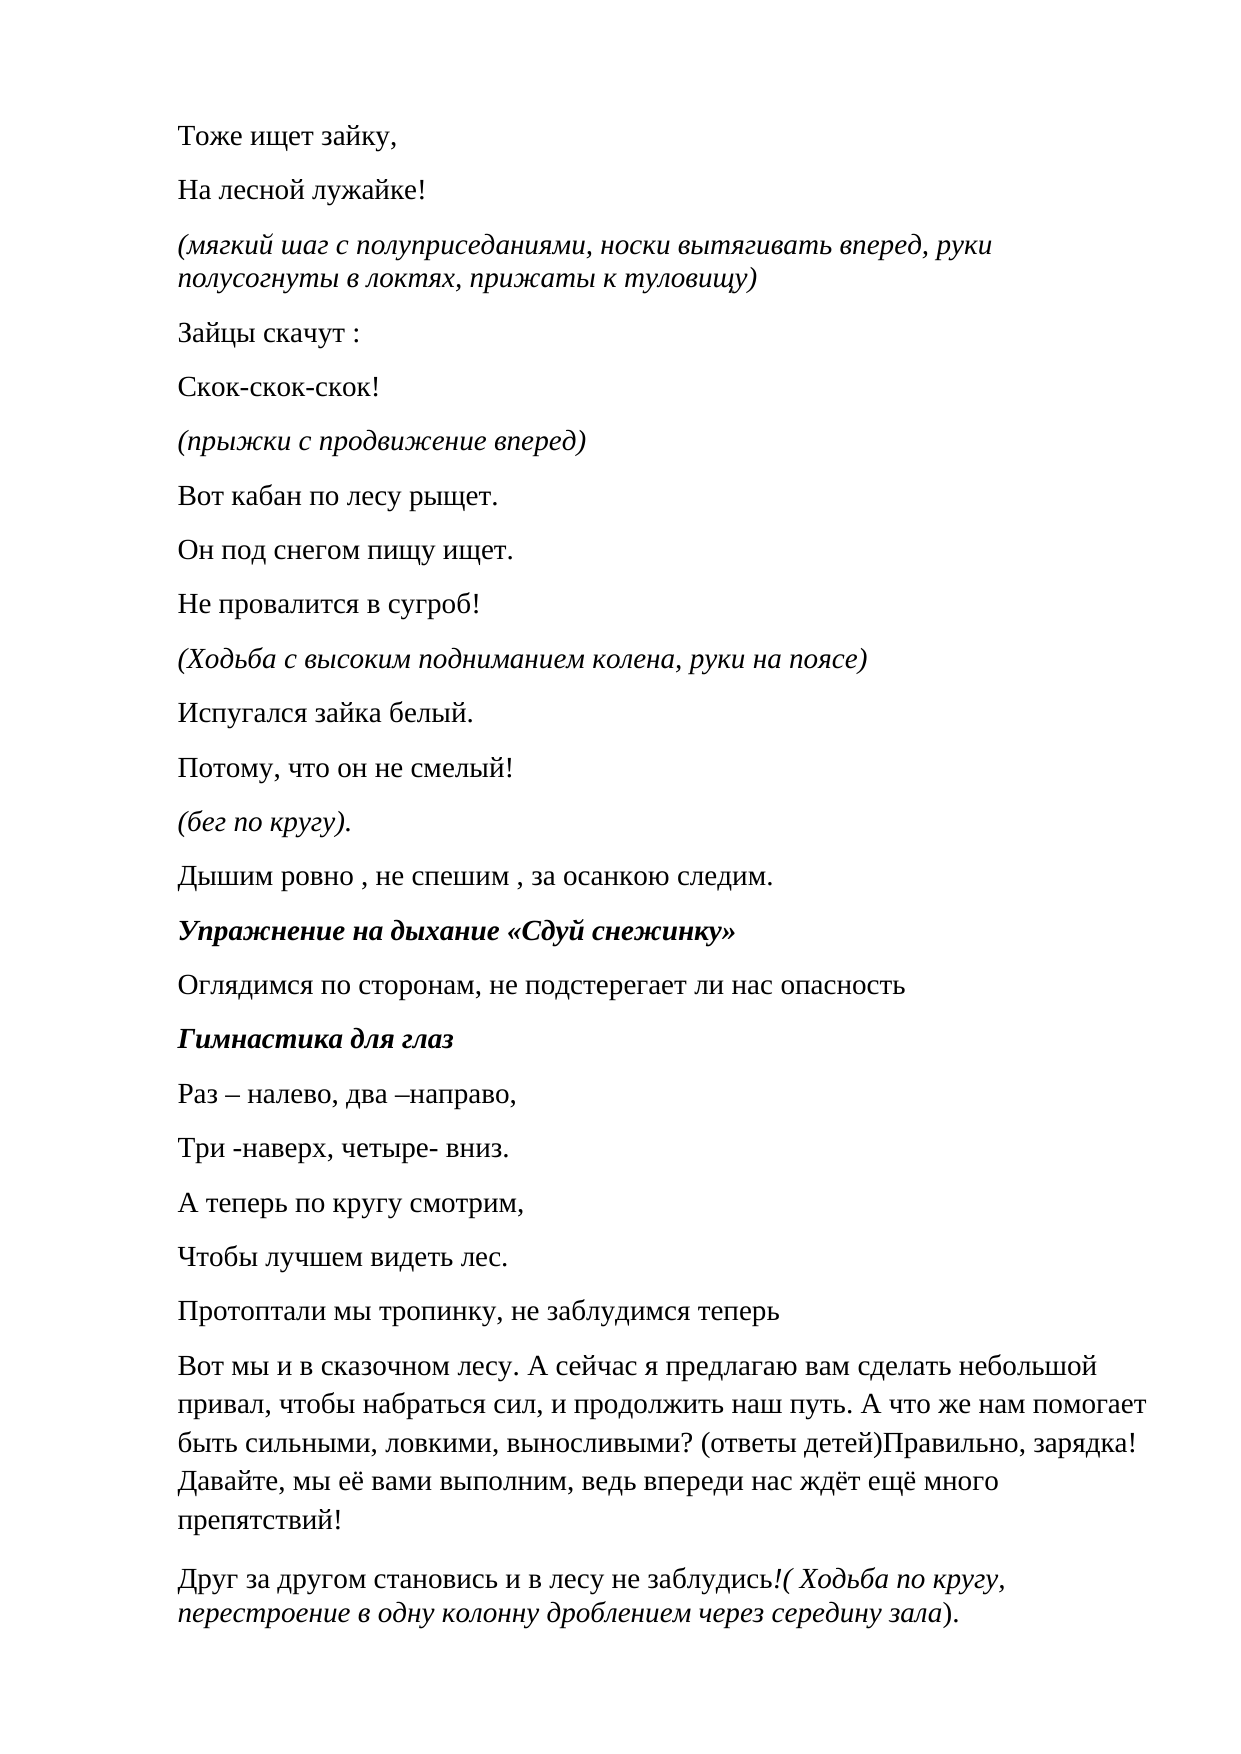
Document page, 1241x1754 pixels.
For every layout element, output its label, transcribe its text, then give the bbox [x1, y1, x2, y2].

text (Ходьба с высоким подниманием колена, руки на поясе) [177, 641, 1152, 674]
text Испугался зайка белый. [177, 695, 1152, 729]
text Чтобы лучшем видеть лес. [177, 1239, 1152, 1273]
text Оглядимся по сторонам, не подстерегает ли нас опасность [177, 967, 1152, 1001]
text Упражнение на дыхание «Сдуй снежинку» [177, 913, 1152, 946]
text Протоптали мы тропинку, не заблудимся теперь [177, 1293, 1152, 1327]
text Потому, что он не смелый! [177, 750, 1152, 783]
text Раз – налево, два –направо, [177, 1076, 1152, 1109]
text Зайцы скачут : [177, 315, 1152, 348]
text (бег по кругу). [177, 804, 1152, 838]
text Друг за другом становись и в лесу не заблудись!( Ходьба по кругу, перестроение в одну колонну дроблением через середину зала). [177, 1561, 1152, 1628]
text Он под снегом пищу ищет. [177, 532, 1152, 566]
text Тоже ищет зайку, [177, 118, 1152, 152]
text Не провалится в сугроб! [177, 587, 1152, 620]
text Скок-скок-скок! [177, 369, 1152, 403]
text Гимнастика для глаз [177, 1022, 1152, 1055]
text Дышим ровно , не спешим , за осанкою следим. [177, 858, 1152, 892]
text А теперь по кругу смотрим, [177, 1185, 1152, 1218]
text Вот кабан по лесу рыщет. [177, 478, 1152, 511]
text Три -наверх, четыре- вниз. [177, 1130, 1152, 1164]
text (прыжки с продвижение вперед) [177, 423, 1152, 457]
text (мягкий шаг с полуприседаниями, носки вытягивать вперед, руки полусогнуты в локтях, прижаты к туловищу) [177, 227, 1152, 294]
text На лесной лужайке! [177, 172, 1152, 206]
text Вот мы и в сказочном лесу. А сейчас я предлагаю вам сделать небольшой привал, чтобы набраться сил, и продолжить наш путь. А что же нам помогает быть сильными, ловкими, выносливыми? (ответы детей)Правильно, зарядка! Давайте, мы её вами выполним, ведь впереди нас ждёт ещё много препятствий! [177, 1348, 1152, 1536]
